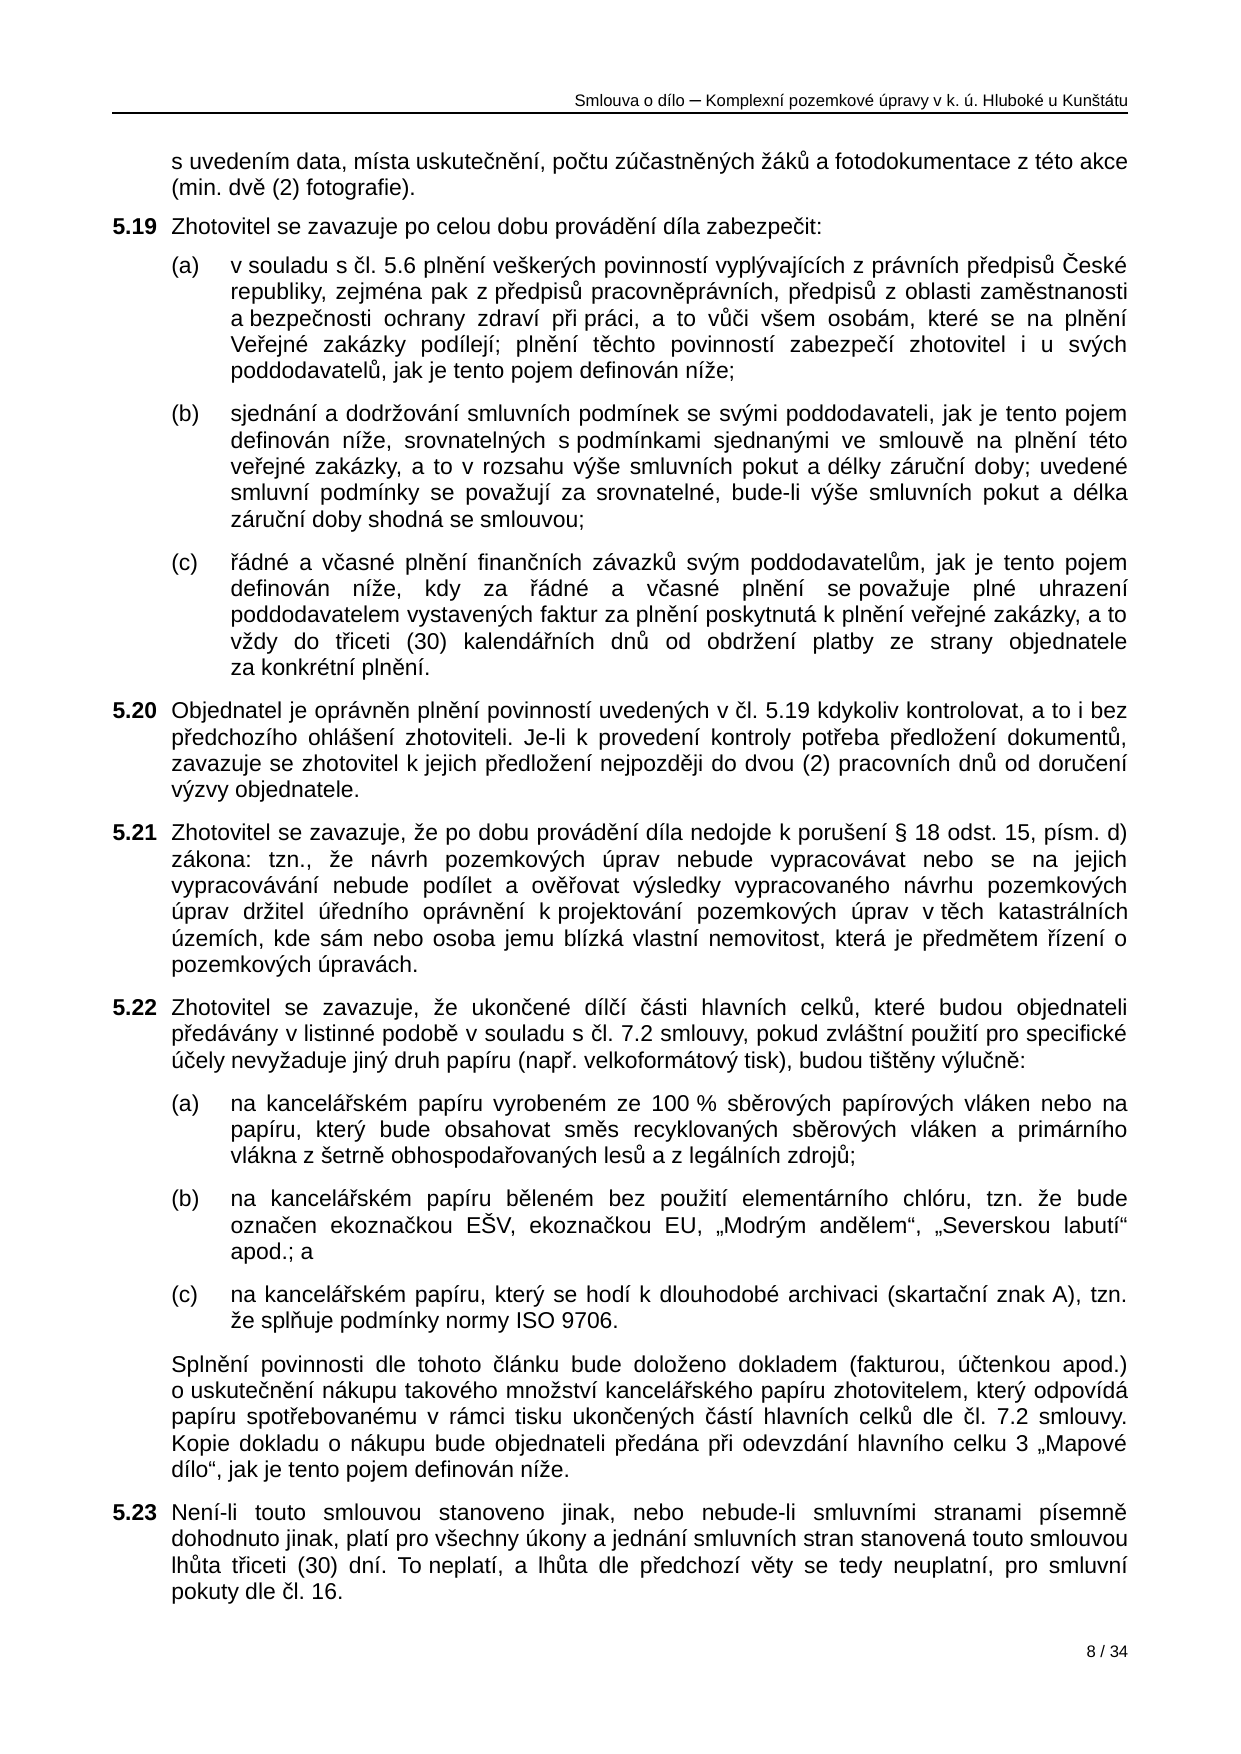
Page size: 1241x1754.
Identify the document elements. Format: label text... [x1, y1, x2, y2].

list Splnění povinnosti dle tohoto článku bude doloženo dokladem (fakturou, účtenkou apod.) o uskutečnění nákupu takového množství kancelářského papíru zhotovitelem, který odpovídá papíru spotřebovanému v rámci tisku ukončených částí hlavních celků dle čl. 7.2 smlouvy. Kopie dokladu o nákupu bude objednateli předána při odevzdání hlavního celku 3 „Mapové dílo“, jak je tento pojem definován níže. [171, 1351, 1128, 1482]
text Zhotovitel se zavazuje, že ukončené dílčí části hlavních celků, které budou objednateli předávány v listinné podobě v souladu s čl. 7.2 smlouvy, pokud zvláštní použití pro specifické účely nevyžaduje jiný druh papíru (např. velkoformátový tisk), budou tištěny výlučně: [112, 994, 1128, 1073]
text Zhotovitel se zavazuje, že po dobu provádění díla nedojde k porušení § 18 odst. 15, písm. d) zákona: tzn., že návrh pozemkových úprav nebude vypracovávat nebo se na jejich vypracovávání nebude podílet a ověřovat výsledky vypracovaného návrhu pozemkových úprav držitel úředního oprávnění k projektování pozemkových úprav v těch katastrálních územích, kde sám nebo osoba jemu blízká vlastní nemovitost, která je předmětem řízení o pozemkových úpravách. [112, 819, 1128, 977]
text Objednatel je oprávněn plnění povinností uvedených v čl. 5.19 kdykoliv kontrolovat, a to i bez předchozího ohlášení zhotoviteli. Je-li k provedení kontroly potřeba předložení dokumentů, zavazuje se zhotovitel k jejich předložení nejpozději do dvou (2) pracovních dnů od doručení výzvy objednatele. [112, 697, 1128, 802]
list na kancelářském papíru běleném bez použití elementárního chlóru, tzn. že bude označen ekoznačkou EŠV, ekoznačkou EU, „Modrým andělem“, „Severskou labutí“ apod.; a [171, 1185, 1128, 1264]
text Není-li touto smlouvou stanoveno jinak, nebo nebude-li smluvními stranami písemně dohodnuto jinak, platí pro všechny úkony a jednání smluvních stran stanovená touto smlouvou lhůta třiceti (30) dní. To neplatí, a lhůta dle předchozí věty se tedy neuplatní, pro smluvní pokuty dle čl. 16. [112, 1499, 1128, 1604]
list řádné a včasné plnění finančních závazků svým poddodavatelům, jak je tento pojem definován níže, kdy za řádné a včasné plnění se považuje plné uhrazení poddodavatelem vystavených faktur za plnění poskytnutá k plnění veřejné zakázky, a to vždy do třiceti (30) kalendářních dnů od obdržení platby ze strany objednatele za konkrétní plnění. [171, 549, 1128, 680]
text Zhotovitel se zavazuje po celou dobu provádění díla zabezpečit: [112, 213, 1128, 239]
list sjednání a dodržování smluvních podmínek se svými poddodavateli, jak je tento pojem definován níže, srovnatelných s podmínkami sjednanými ve smlouvě na plnění této veřejné zakázky, a to v rozsahu výše smluvních pokut a délky záruční doby; uvedené smluvní podmínky se považují za srovnatelné, bude-li výše smluvních pokut a délka záruční doby shodná se smlouvou; [171, 400, 1128, 532]
list na kancelářském papíru, který se hodí k dlouhodobé archivaci (skartační znak A), tzn. že splňuje podmínky normy ISO 9706. [171, 1281, 1128, 1334]
list na kancelářském papíru vyrobeném ze 100 % sběrových papírových vláken nebo na papíru, který bude obsahovat směs recyklovaných sběrových vláken a primárního vlákna z šetrně obhospodařovaných lesů a z legálních zdrojů; [171, 1090, 1128, 1169]
list v souladu s čl. 5.6 plnění veškerých povinností vyplývajících z právních předpisů České republiky, zejména pak z předpisů pracovněprávních, předpisů z oblasti zaměstnanosti a bezpečnosti ochrany zdraví při práci, a to vůči všem osobám, které se na plnění Veřejné zakázky podílejí; plnění těchto povinností zabezpečí zhotovitel i u svých poddodavatelů, jak je tento pojem definován níže; [171, 252, 1128, 383]
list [171, 148, 1128, 200]
